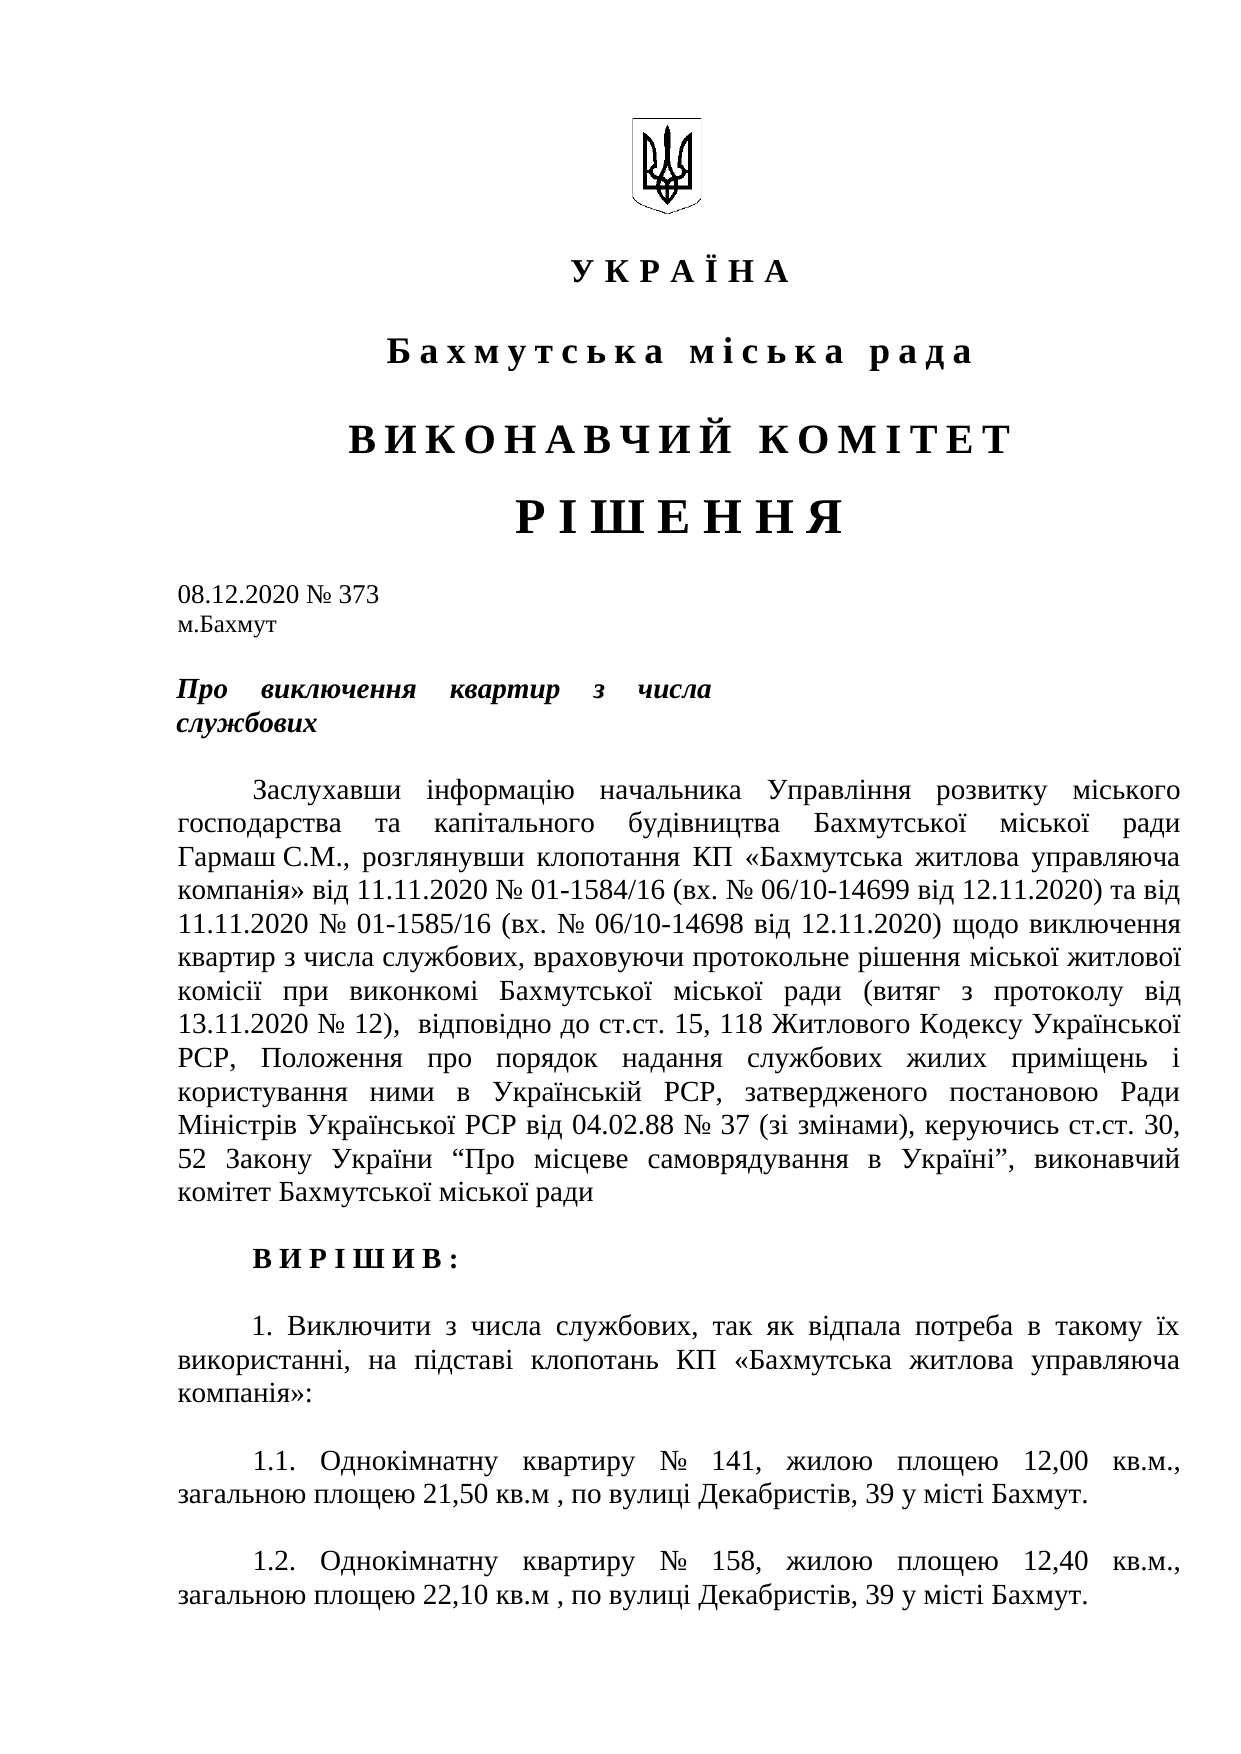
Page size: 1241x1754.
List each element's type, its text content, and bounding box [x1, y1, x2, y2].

text 1.2. Однокімнатну квартиру № 158, жилою площею 12,40 кв.м., загальною площею 22,10 кв.м , по вулиці Декабристів, 39 у місті Бахмут. [177, 1543, 1181, 1610]
text В И Р І Ш И В : [177, 1241, 1181, 1275]
text 08.12.2020 № 373 [177, 578, 1181, 609]
subtitle ВИКОНАВЧИЙ КОМІТЕТ [177, 415, 1181, 463]
text м.Бахмут [177, 609, 1181, 638]
picture [632, 118, 702, 214]
text Бахмутська міська рада [177, 328, 1181, 372]
text РIШЕННЯ [177, 487, 1181, 544]
text 1. Виключити з числа службових, так як відпала потреба в такому їх використанні, на підставі клопотань КП «Бахмутська житлова управляюча компанія»: [177, 1308, 1181, 1409]
text 1.1. Однокімнатну квартиру № 141, жилою площею 12,00 кв.м., загальною площею 21,50 кв.м , по вулиці Декабристів, 39 у місті Бахмут. [177, 1443, 1181, 1510]
text Заслухавши інформацію начальника Управління розвитку міського господарства та капітального будівництва Бахмутської міської ради Гармаш С.М., розглянувши клопотання КП «Бахмутська житлова управляюча компанія» від 11.11.2020 № 01-1584/16 (вх. № 06/10-14699 від 12.11.2020) та від 11.11.2020 № 01-1585/16 (вх. № 06/10-14698 від 12.11.2020) щодо виключення квартир з числа службових, враховуючи протокольне рішення міської житлової комісії при виконкомі Бахмутської міської ради (витяг з протоколу від 13.11.2020 № 12), відповідно до ст.ст. 15, 118 Житлового Кодексу Української РСР, Положення про порядок надання службових жилих приміщень і користування ними в Українській РСР, затвердженого постановою Ради Міністрів Української РСР від 04.02.88 № 37 (зі змінами), керуючись ст.ст. 30, 52 Закону України “Про місцеве самоврядування в Україні”, виконавчий комітет Бахмутської міської ради [177, 772, 1181, 1208]
table_header Про виключення квартир з числа службових [165, 671, 723, 738]
subtitle УКРАЇНА [177, 252, 1181, 290]
